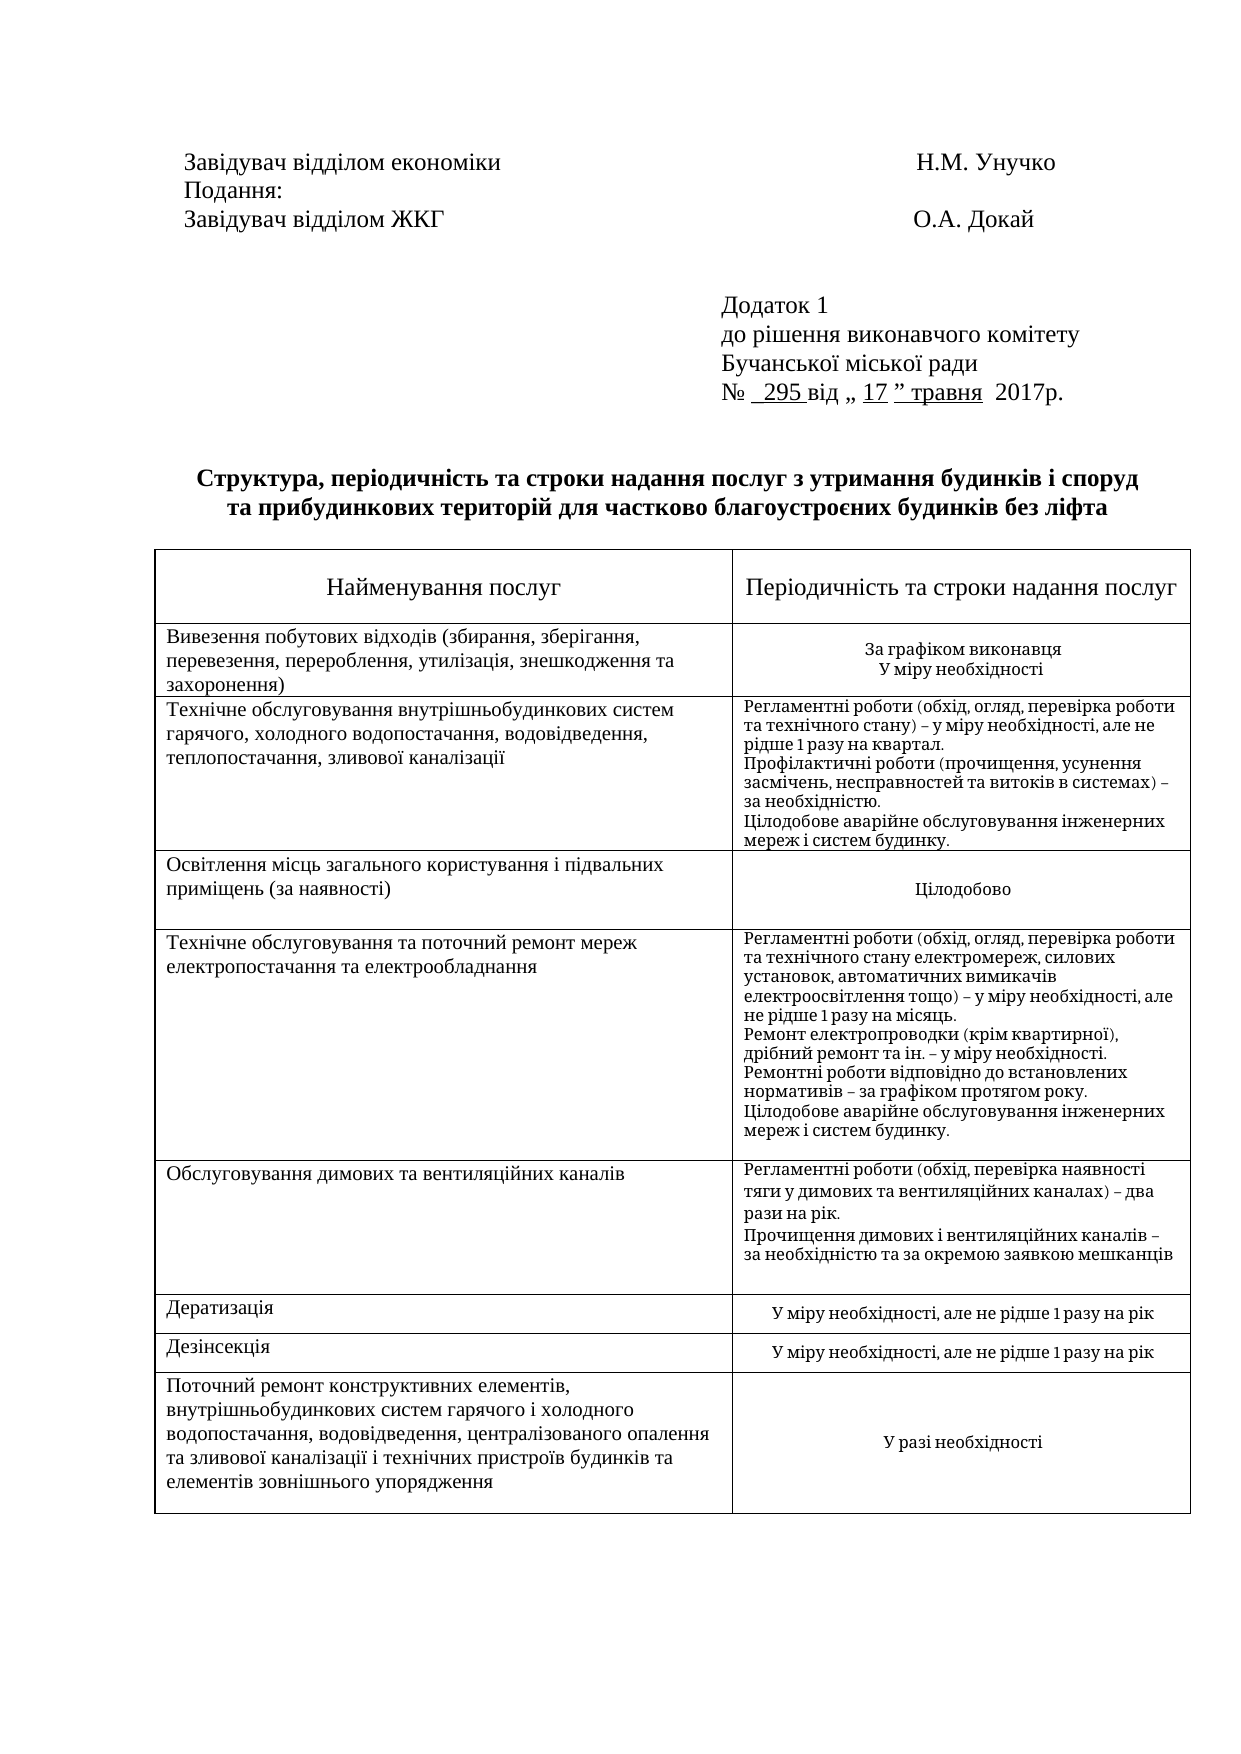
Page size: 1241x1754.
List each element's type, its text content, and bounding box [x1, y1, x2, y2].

table_cell Регламентні роботи (обхід, перевірка наявності тяги у димових та вентиляційних каналах) – два рази на рік. Прочищення димових і вентиляційних каналів – за необхідністю та за окремою заявкою мешканців [733, 1161, 1190, 1294]
table_cell Дезінсекція [156, 1334, 732, 1372]
table_cell Обслуговування димових та вентиляційних каналів [156, 1161, 732, 1294]
table_cell Поточний ремонт конструктивних елементів, внутрішньобудинкових систем гарячого і холодного водопостачання, водовідведення, централізованого опалення та зливової каналізації і технічних пристроїв будинків та елементів зовнішнього упорядження [156, 1373, 732, 1512]
table_cell Технічне обслуговування та поточний ремонт мереж електропостачання та електрообладнання [156, 930, 732, 1159]
text Подання: [183, 176, 1152, 204]
table_cell У міру необхідності, але не рідше 1 разу на рік [733, 1334, 1190, 1372]
table_cell Технічне обслуговування внутрішньобудинкових систем гарячого, холодного водопостачання, водовідведення, теплопостачання, зливової каналізації [156, 697, 732, 850]
table_cell Вивезення побутових відходів (збирання, зберігання, перевезення, перероблення, утилізація, знешкодження та захоронення) [156, 624, 732, 696]
table_cell Регламентні роботи (обхід, огляд, перевірка роботи та технічного стану електромереж, силових установок, автоматичних вимикачів електроосвітлення тощо) – у міру необхідності, але не рідше 1 разу на місяць. Ремонт електропроводки (крім квартирної), дрібний ремонт та ін. – у міру необхідності. Ремонтні роботи відповідно до встановлених нормативів – за графіком протягом року. Цілодобове аварійне обслуговування інженерних мереж і систем будинку. [733, 930, 1190, 1159]
text Додаток 1 [224, 291, 1105, 319]
table_cell Цілодобово [733, 851, 1190, 928]
table_cell За графіком виконавця У міру необхідності [733, 624, 1190, 696]
text Завідувач відділом економіки Н.М. Унучко [177, 147, 1152, 176]
text Бучанської міської ради [224, 348, 1105, 377]
text Структура, періодичність та строки надання послуг з утримання будинків і споруд та прибудинкових територій для частково благоустроєних будинків без ліфта [183, 463, 1152, 521]
table_cell Освітлення місць загального користування і підвальних приміщень (за наявності) [156, 851, 732, 928]
text № _295 від „ 17 ” травня 2017р. [224, 377, 1105, 406]
table_header Найменування послуг [156, 550, 732, 623]
text до рішення виконавчого комітету [224, 319, 1105, 348]
table_cell Дератизація [156, 1295, 732, 1333]
table_cell У разі необхідності [733, 1373, 1190, 1512]
text Завідувач відділом ЖКГ О.А. Докай [183, 204, 1152, 233]
table_cell Регламентні роботи (обхід, огляд, перевірка роботи та технічного стану) – у міру необхідності, але не рідше 1 разу на квартал. Профілактичні роботи (прочищення, усунення засмічень, несправностей та витоків в системах) – за необхідністю. Цілодобове аварійне обслуговування інженерних мереж і систем будинку. [733, 697, 1190, 850]
table_header Періодичність та строки надання послуг [733, 550, 1190, 623]
table_cell У міру необхідності, але не рідше 1 разу на рік [733, 1295, 1190, 1333]
